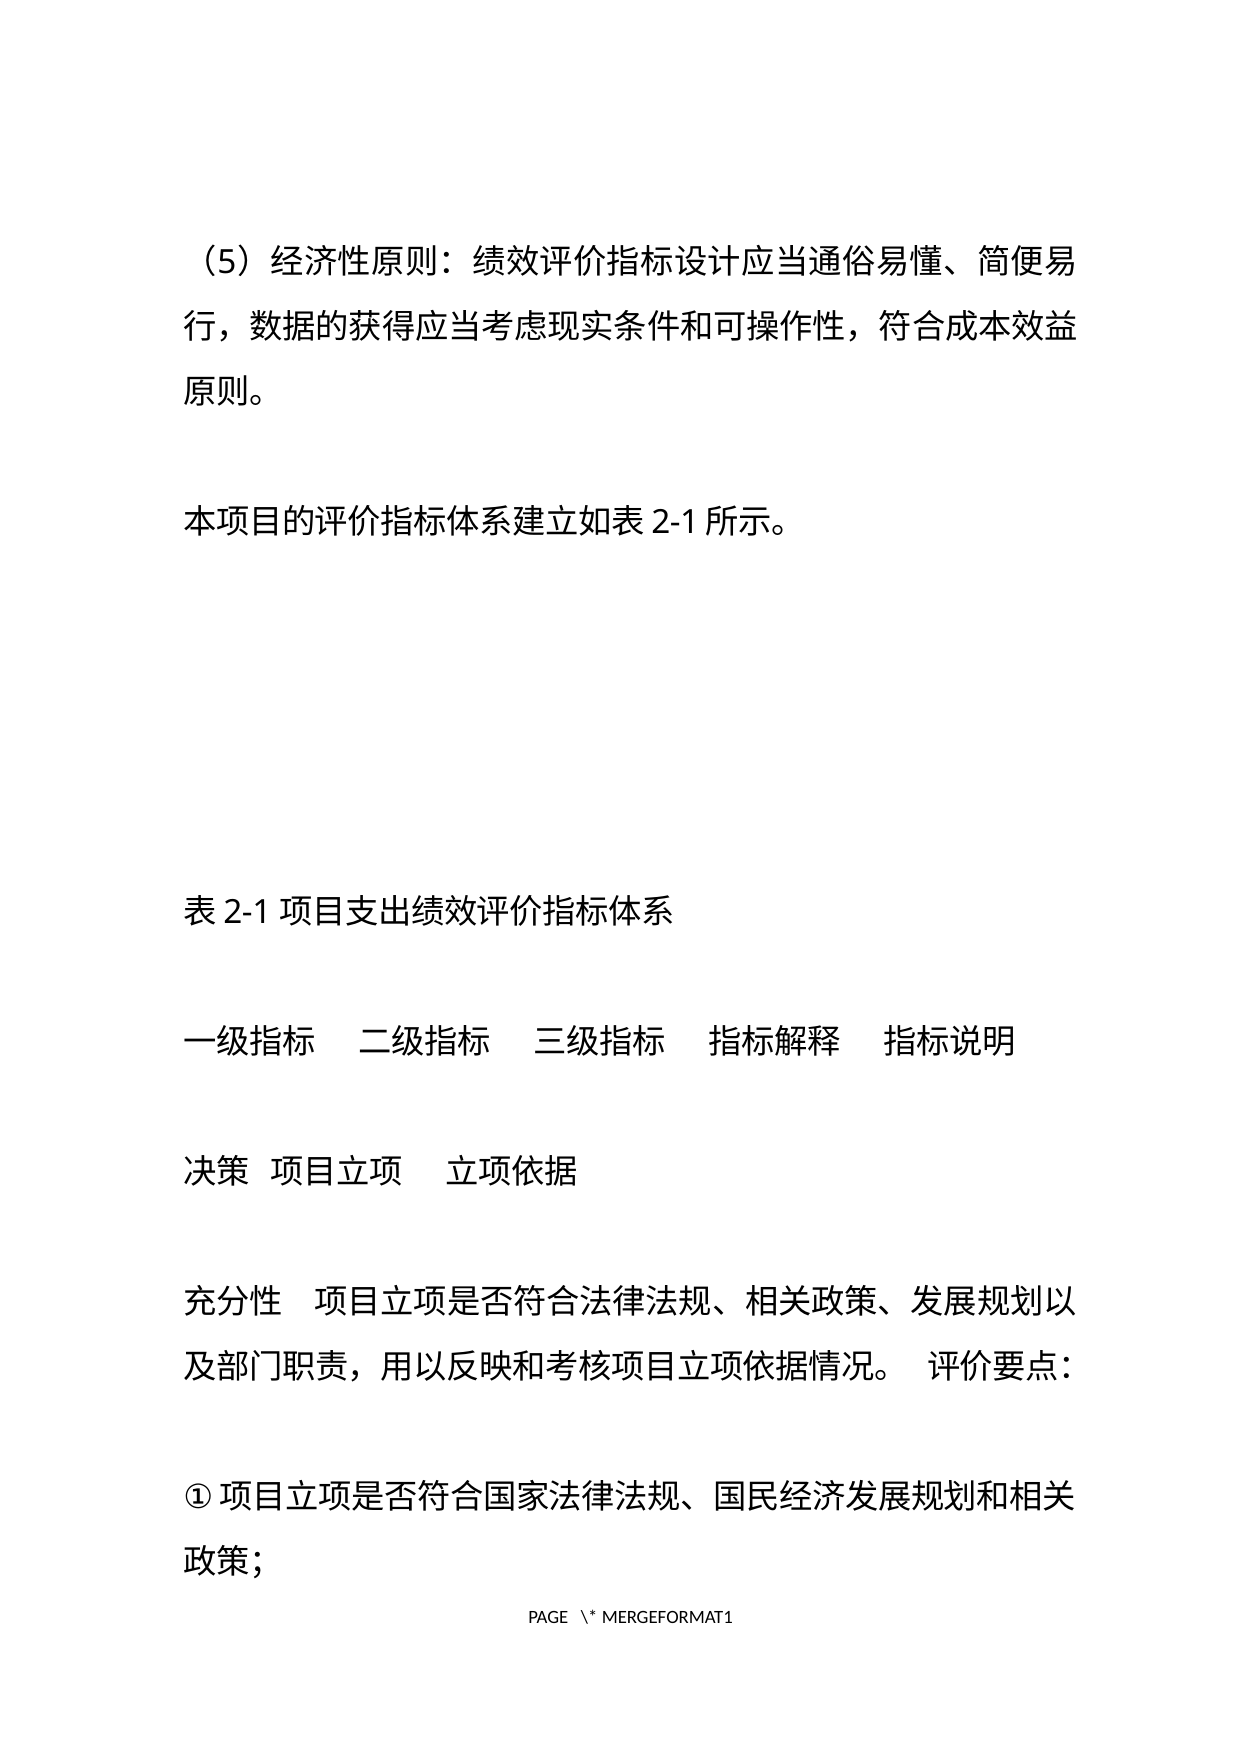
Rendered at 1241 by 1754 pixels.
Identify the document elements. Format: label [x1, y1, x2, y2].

text [183, 162, 1078, 1592]
